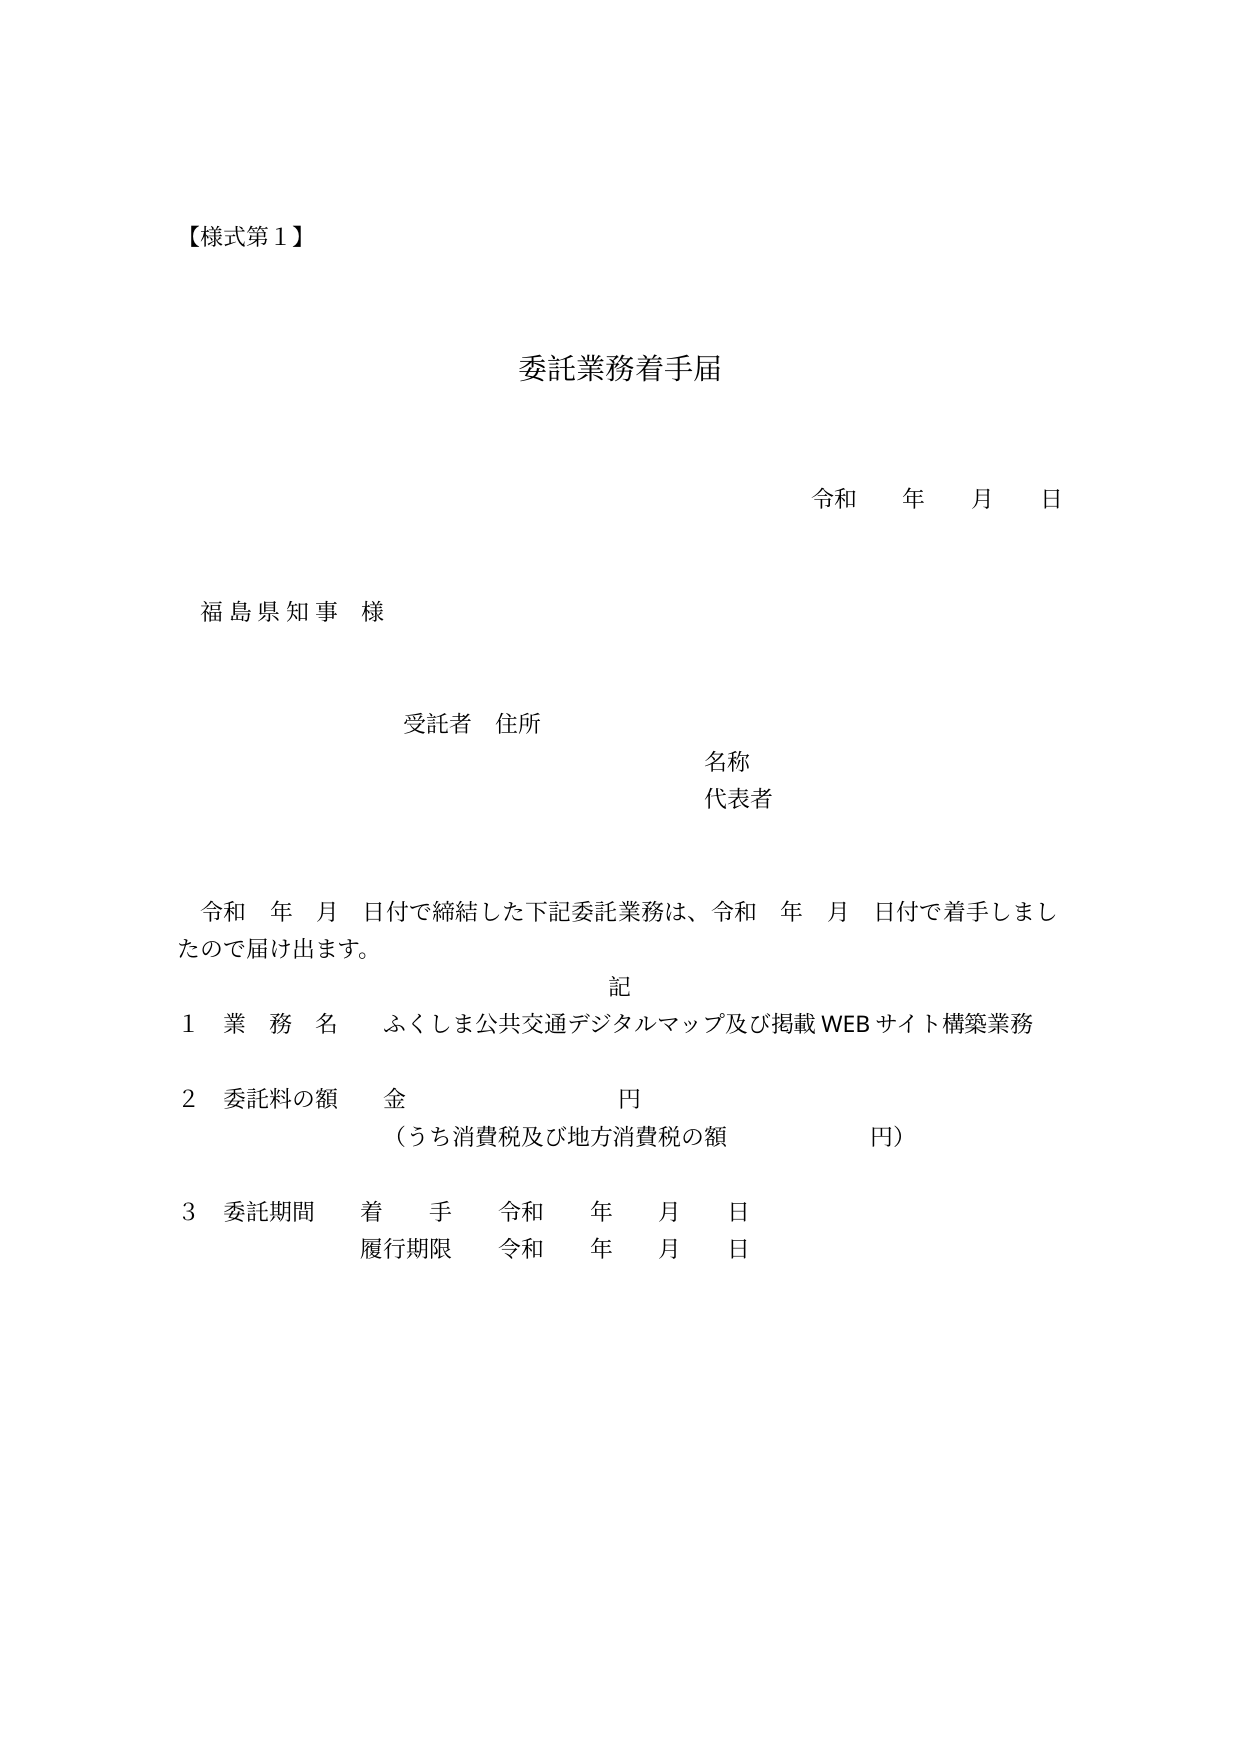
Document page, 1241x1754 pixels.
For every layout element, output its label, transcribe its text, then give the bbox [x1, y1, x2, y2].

text 【様式第１】 [177, 217, 1063, 254]
text 令和 年 月 日付で締結した下記委託業務は、令和 年 月 日付で着手しましたので届け出ます。 [177, 892, 1063, 967]
text 履行期限 令和 年 月 日 [177, 1229, 1063, 1267]
text （うち消費税及び地方消費税の額 円） [177, 1117, 1063, 1154]
text 代表者 [177, 779, 1063, 817]
text ２ 委託料の額 金 円 [177, 1079, 1063, 1117]
text 委託業務着手届 [177, 329, 1063, 404]
text １ 業 務 名 ふくしま公共交通デジタルマップ及び掲載WEBサイト構築業務 [177, 1004, 1063, 1042]
text ３ 委託期間 着 手 令和 年 月 日 [177, 1192, 1063, 1229]
text 福 島 県 知 事 様 [177, 592, 1063, 629]
text 名称 [177, 742, 1063, 779]
text 令和 年 月 日 [177, 479, 1063, 517]
text 記 [177, 967, 1063, 1004]
text 受託者 住所 [177, 704, 1063, 742]
